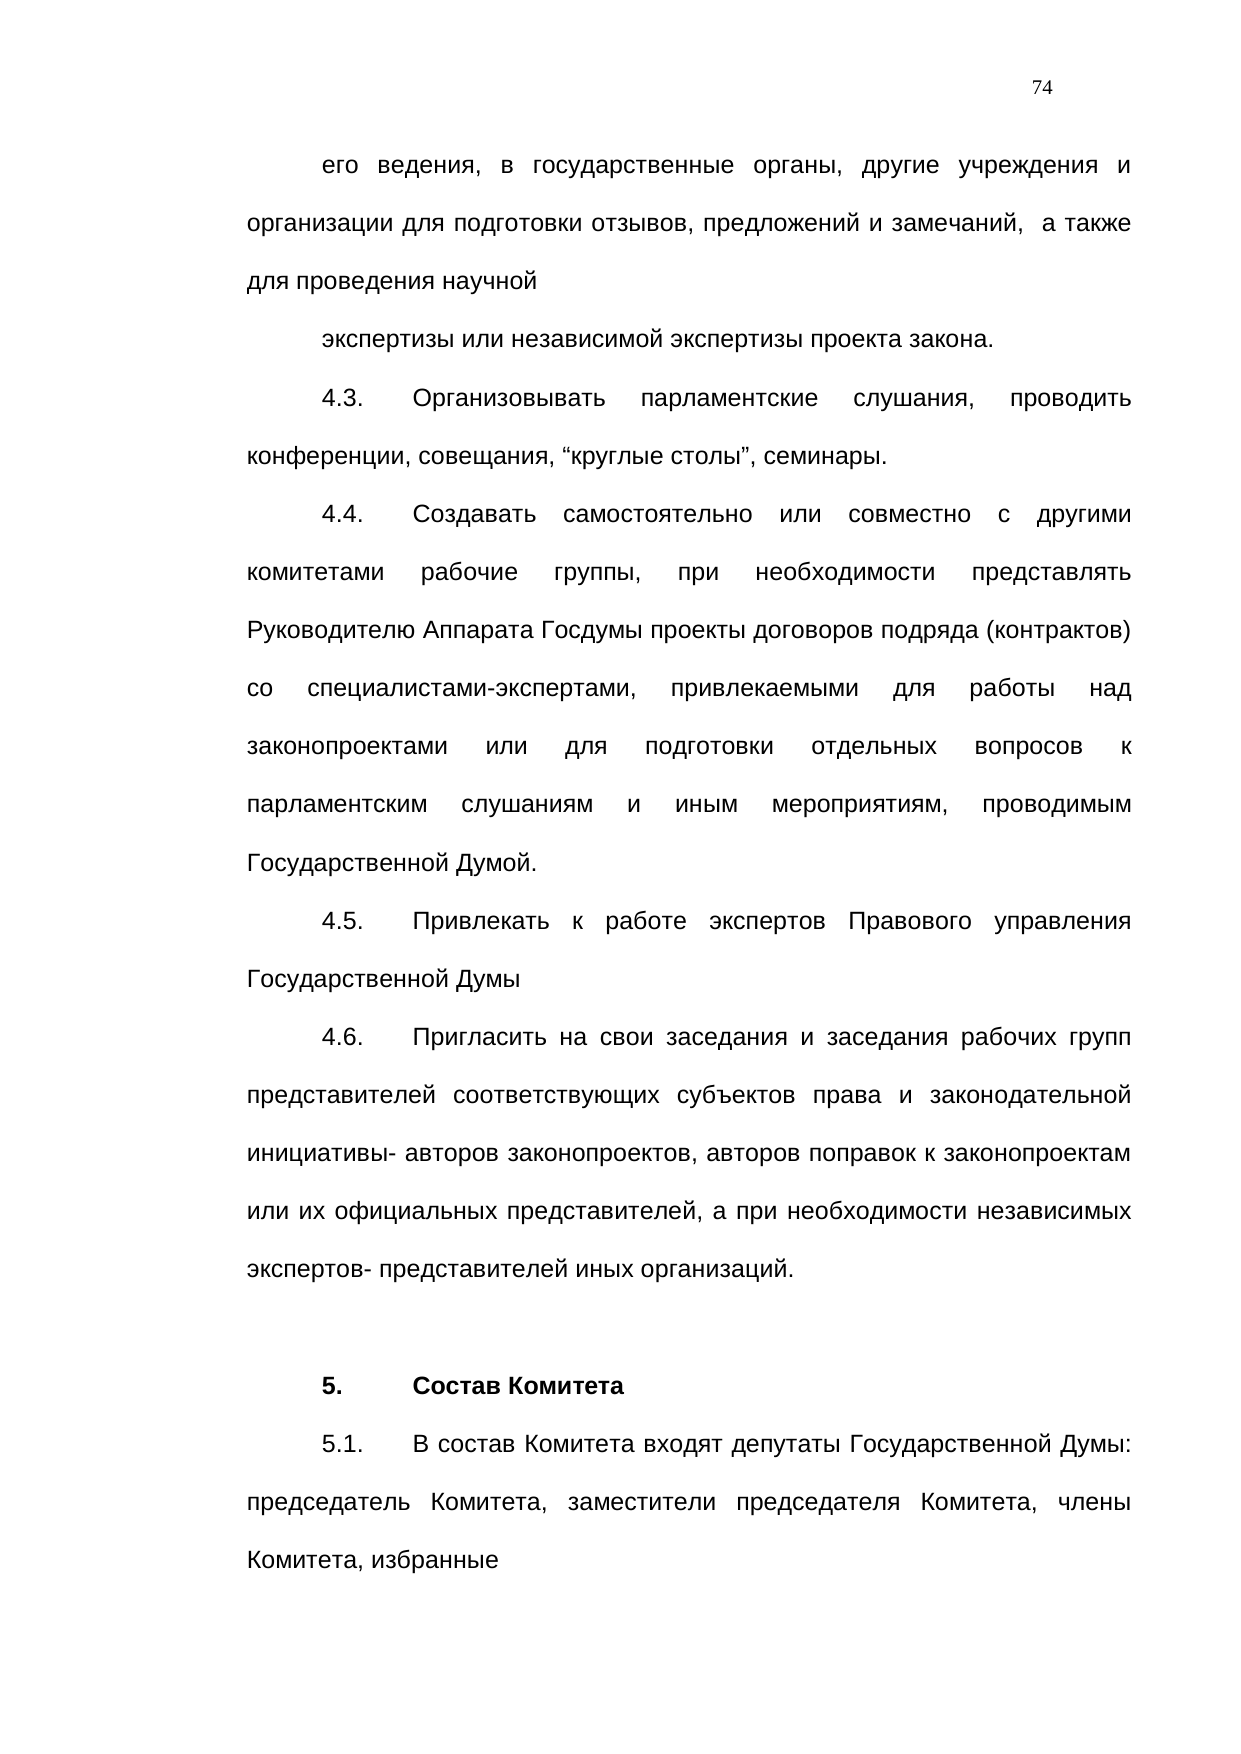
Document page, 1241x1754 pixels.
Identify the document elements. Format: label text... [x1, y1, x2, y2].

list 4.5. Привлекать к работе экспертов Правового управления Государственной Думы [247, 906, 1132, 993]
list 4.3. Организовывать парламентские слушания, проводить конференции, совещания, “круглые столы”, семинары. [247, 382, 1132, 470]
list его ведения, в государственные органы, другие учреждения и организации для подготовки отзывов, предложений и замечаний, а также для проведения научной [247, 150, 1132, 295]
list 4.4. Создавать самостоятельно или совместно с другими комитетами рабочие группы, при необходимости представлять Руководителю Аппарата Госдумы проекты договоров подряда (контрактов) со специалистами-экспертами, привлекаемыми для работы над законопроектами или для подготовки отдельных вопросов к парламентским слушаниям и иным мероприятиям, проводимым Государственной Думой. [247, 499, 1132, 877]
subtitle 5. Состав Комитета [247, 1371, 1132, 1400]
text экспертизы или независимой экспертизы проекта закона. [247, 324, 1132, 353]
list 5.1. В состав Комитета входят депутаты Государственной Думы: председатель Комитета, заместители председателя Комитета, члены Комитета, избранные [247, 1429, 1132, 1574]
list 4.6. Пригласить на свои заседания и заседания рабочих групп представителей соответствующих субъектов права и законодательной инициативы- авторов законопроектов, авторов поправок к законопроектам или их официальных представителей, а при необходимости независимых экспертов- представителей иных организаций. [247, 1022, 1132, 1283]
